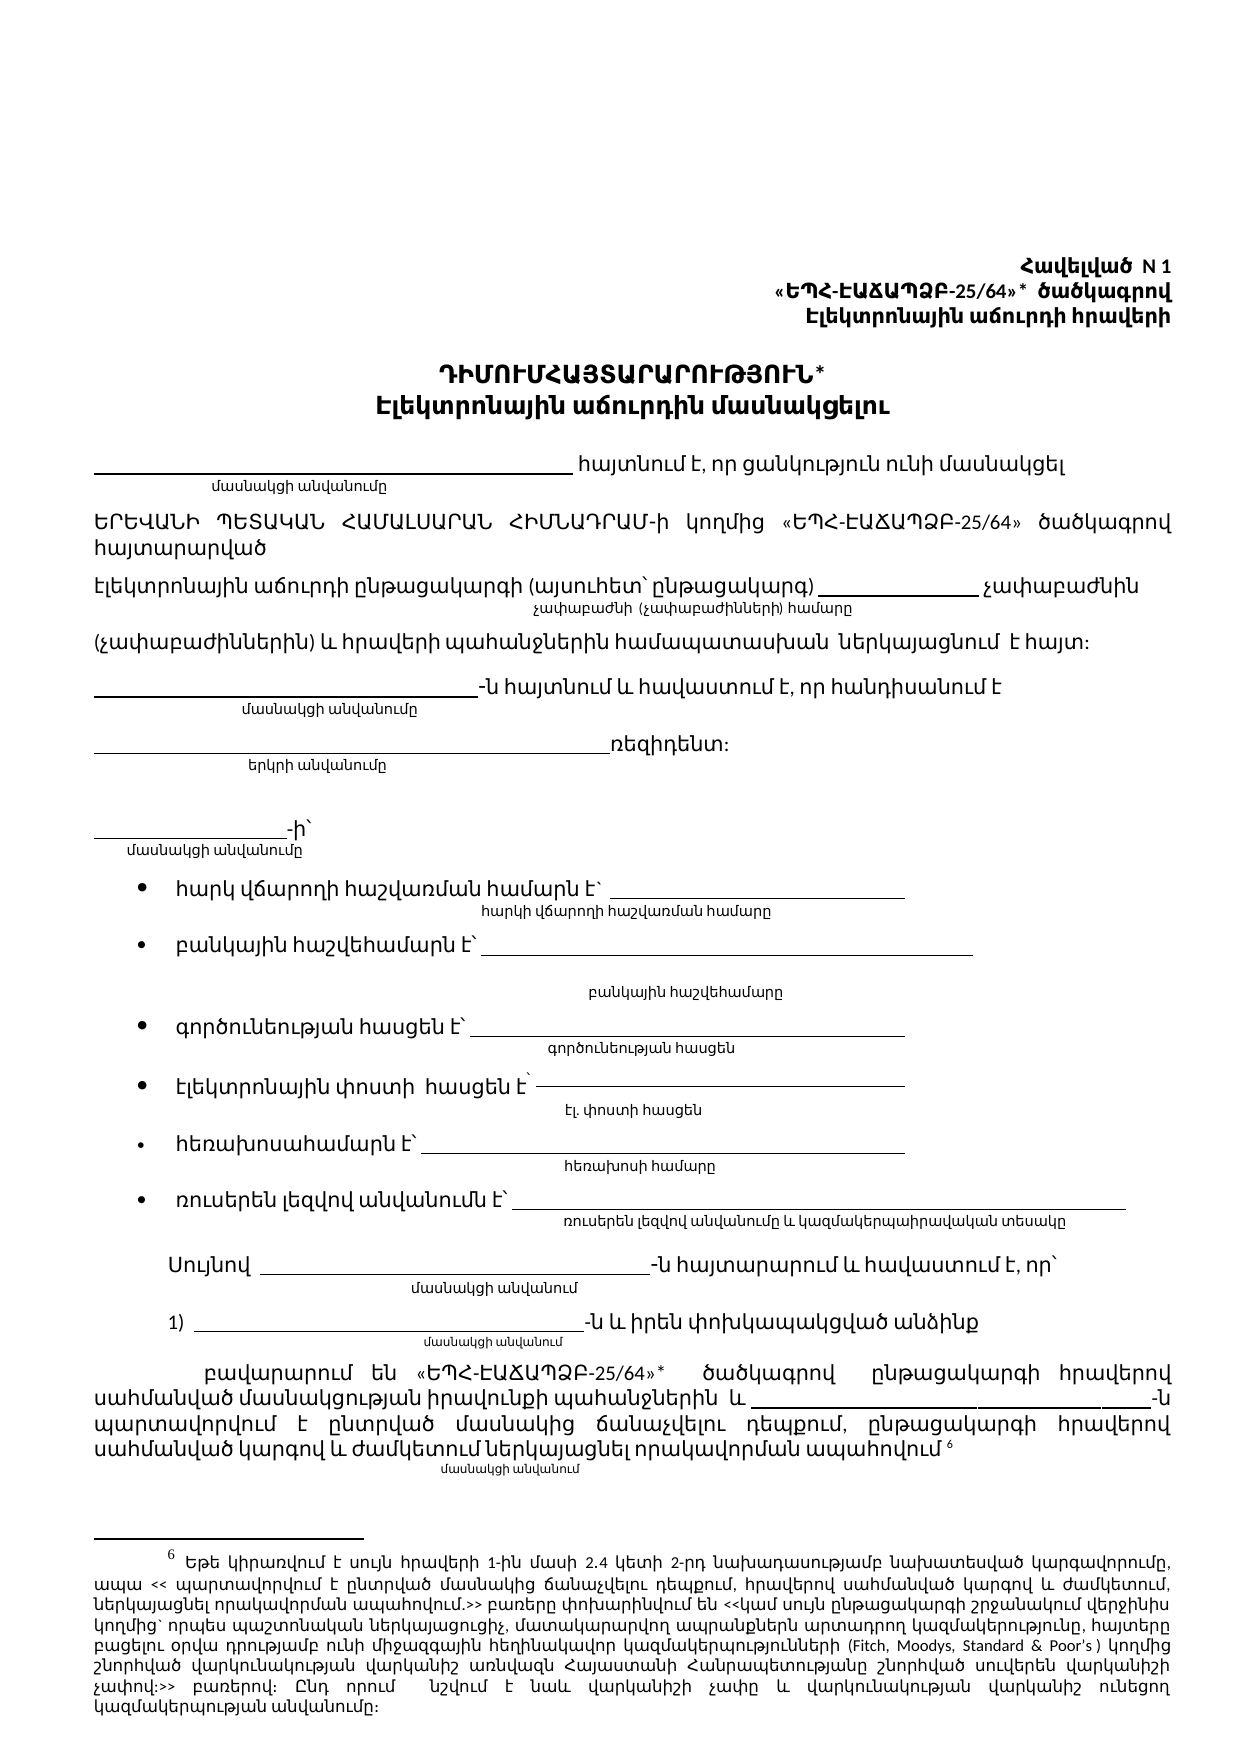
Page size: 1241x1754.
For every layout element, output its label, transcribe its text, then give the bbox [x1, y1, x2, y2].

text բավարարում են «ԵՊՀ-ԷԱՃԱՊՁԲ-25/64»* ծածկագրով ընթացակարգի հրավերով սահմանված մասնակցության իրավունքի պահանջներին և -ն պարտավորվում է ընտրված մասնակից ճանաչվելու դեպքում, ընթացակարգի հրավերով սահմանված կարգով և ժամկետում ներկայացնել որակավորման ապահովում [94, 1360, 1171, 1462]
list բանկային հաշվեհամարն է՝ [138, 933, 1171, 983]
list ռուսերեն լեզվով անվանումն է՝ [138, 1187, 1171, 1213]
text մասնակցի անվանում [94, 1462, 1171, 1487]
text Հավելված N 1 [94, 253, 1171, 278]
text մասնակցի անվանումը [94, 477, 1171, 507]
text գործունեության հասցեն [94, 1040, 1171, 1070]
text ԴԻՄՈՒՄՀԱՅՏԱՐԱՐՈՒԹՅՈՒՆ* [94, 360, 1171, 390]
text -ն հայտնում և հավաստում է, որ հանդիսանում է [94, 670, 1171, 701]
text «ԵՊՀ-ԷԱՃԱՊՁԲ-25/64»* ծածկագրով [94, 278, 1171, 304]
list հարկ վճարողի հաշվառման համարն է` [138, 872, 1171, 902]
text -ի՝ [94, 816, 1171, 841]
text էլ. փոստի հասցեն [94, 1101, 1171, 1131]
text ԵՐԵՎԱՆԻ ՊԵՏԱԿԱՆ ՀԱՄԱԼՍԱՐԱՆ ՀԻՄՆԱԴՐԱՄ-ի կողմից «ԵՊՀ-ԷԱՃԱՊՁԲ-25/64» ծածկագրով հայտարարված [94, 507, 1171, 561]
text (չափաբաժիններին) և հրավերի պահանջներին համապատասխան ներկայացնում է հայտ: [94, 629, 1171, 655]
text մասնակցի անվանում [94, 1335, 1171, 1360]
text բանկային հաշվեհամարը [94, 983, 1171, 1014]
text չափաբաժնի (չափաբաժինների) համարը [94, 599, 1171, 629]
text Սույնով -ն հայտարարում և հավաստում է, որ՝ [94, 1248, 1171, 1279]
subtitle Էլեկտրոնային աճուրդին մասնակցելու [94, 390, 1171, 421]
text Էլեկտրոնային աճուրդի հրավերի [94, 304, 1171, 329]
text էլեկտրոնային աճուրդի ընթացակարգի (այսուհետ՝ ընթացակարգ) չափաբաժնին [94, 573, 1171, 599]
text հեռախոսի համարը [462, 1157, 1171, 1187]
list հեռախոսահամարն է՝ [138, 1131, 1171, 1157]
text մասնակցի անվանումը [94, 841, 1171, 872]
text ռեզիդենտ: [94, 731, 1171, 756]
text հարկի վճարողի հաշվառման համարը [94, 902, 1171, 933]
list գործունեության հասցեն է՝ [138, 1014, 1171, 1040]
text երկրի անվանումը [94, 756, 1171, 787]
text 1) -ն և իրեն փոխկապակցված անձինք [94, 1309, 1171, 1335]
text ռուսերեն լեզվով անվանումը և կազմակերպաիրավական տեսակը [94, 1213, 1171, 1243]
text մասնակցի անվանում [94, 1279, 1171, 1309]
list էլեկտրոնային փոստի հասցեն է՝ [138, 1070, 1171, 1101]
text մասնակցի անվանումը [94, 701, 1171, 731]
text հայտնում է, որ ցանկություն ունի մասնակցել [94, 451, 1171, 477]
